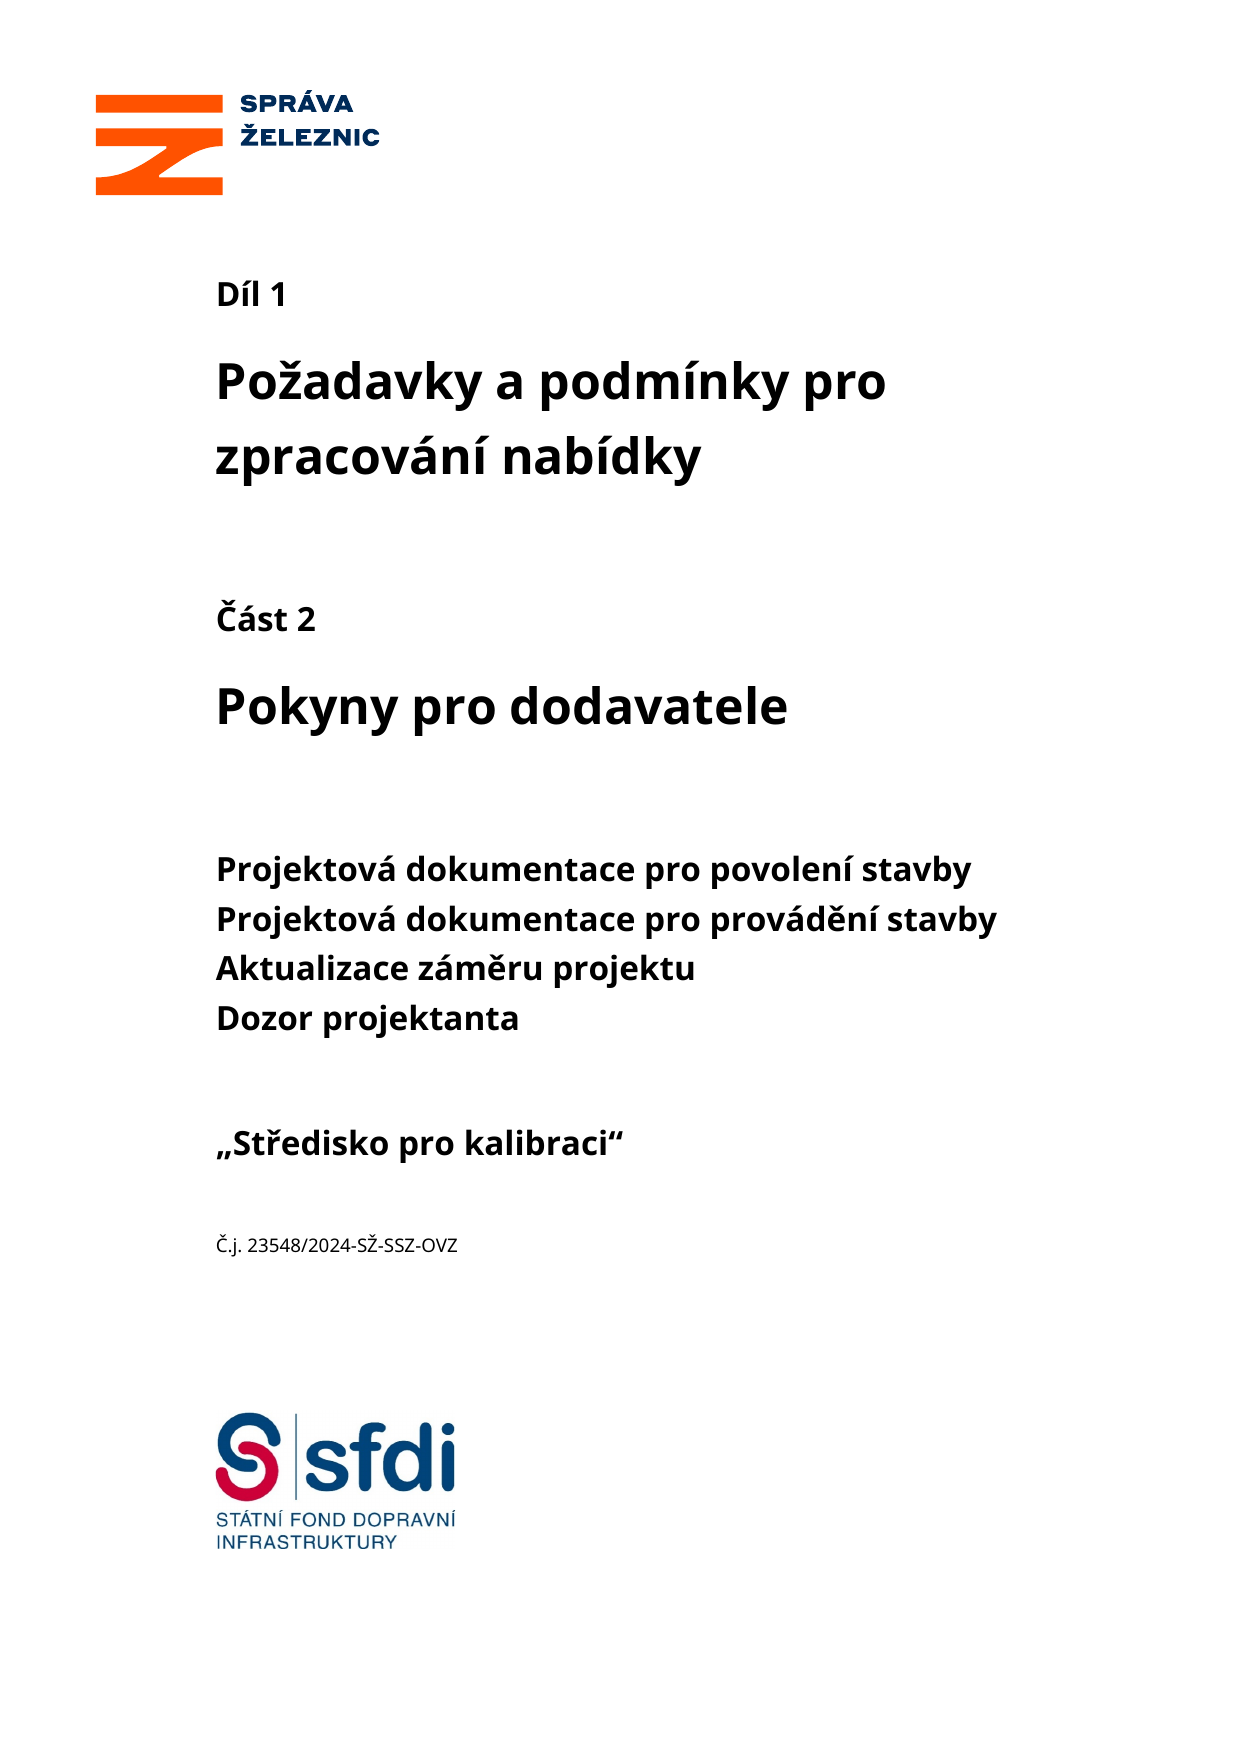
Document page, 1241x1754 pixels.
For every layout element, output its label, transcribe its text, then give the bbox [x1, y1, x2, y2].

picture [215, 1410, 456, 1549]
text Díl 1 [216, 271, 1122, 317]
text Požadavky a podmínky pro zpracování nabídky [216, 346, 1122, 489]
text Projektová dokumentace pro povolení stavby [216, 845, 1122, 891]
text Aktualizace záměru projektu [216, 945, 1122, 991]
text Dozor projektanta [216, 995, 1122, 1041]
list Č.j. 23548/2024-SŽ-SSZ-OVZ [216, 1233, 1122, 1258]
text Pokyny pro dodavatele [216, 671, 1122, 739]
text Projektová dokumentace pro provádění stavby [216, 895, 1122, 941]
text „Středisko pro kalibraci“ [216, 1120, 1122, 1165]
text Část 2 [216, 596, 1122, 641]
